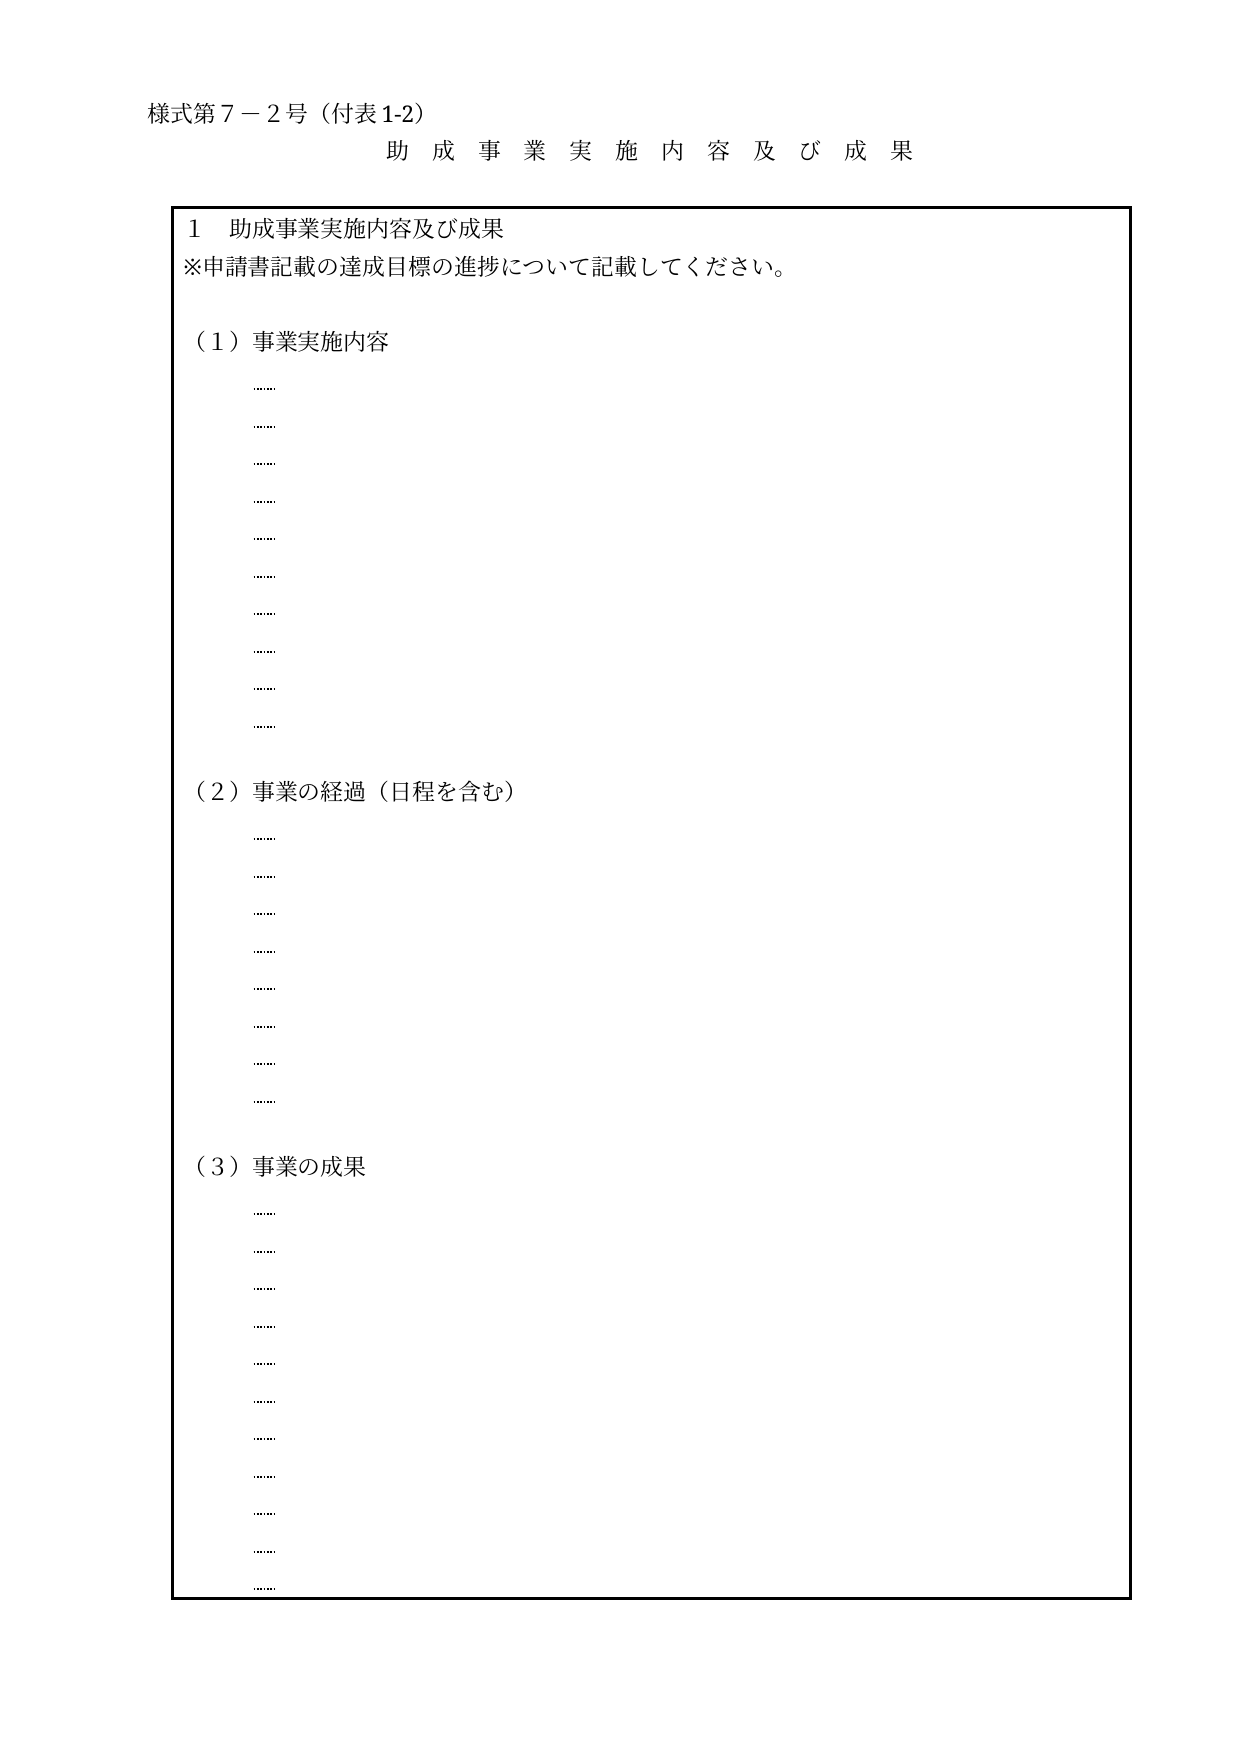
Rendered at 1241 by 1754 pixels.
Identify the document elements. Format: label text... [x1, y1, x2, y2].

subtitle 助 成 事 業 実 施 内 容 及 び 成 果 [148, 131, 1152, 168]
text 様式第７－２号（付表1-2） [148, 93, 1152, 131]
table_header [174, 209, 1129, 1597]
